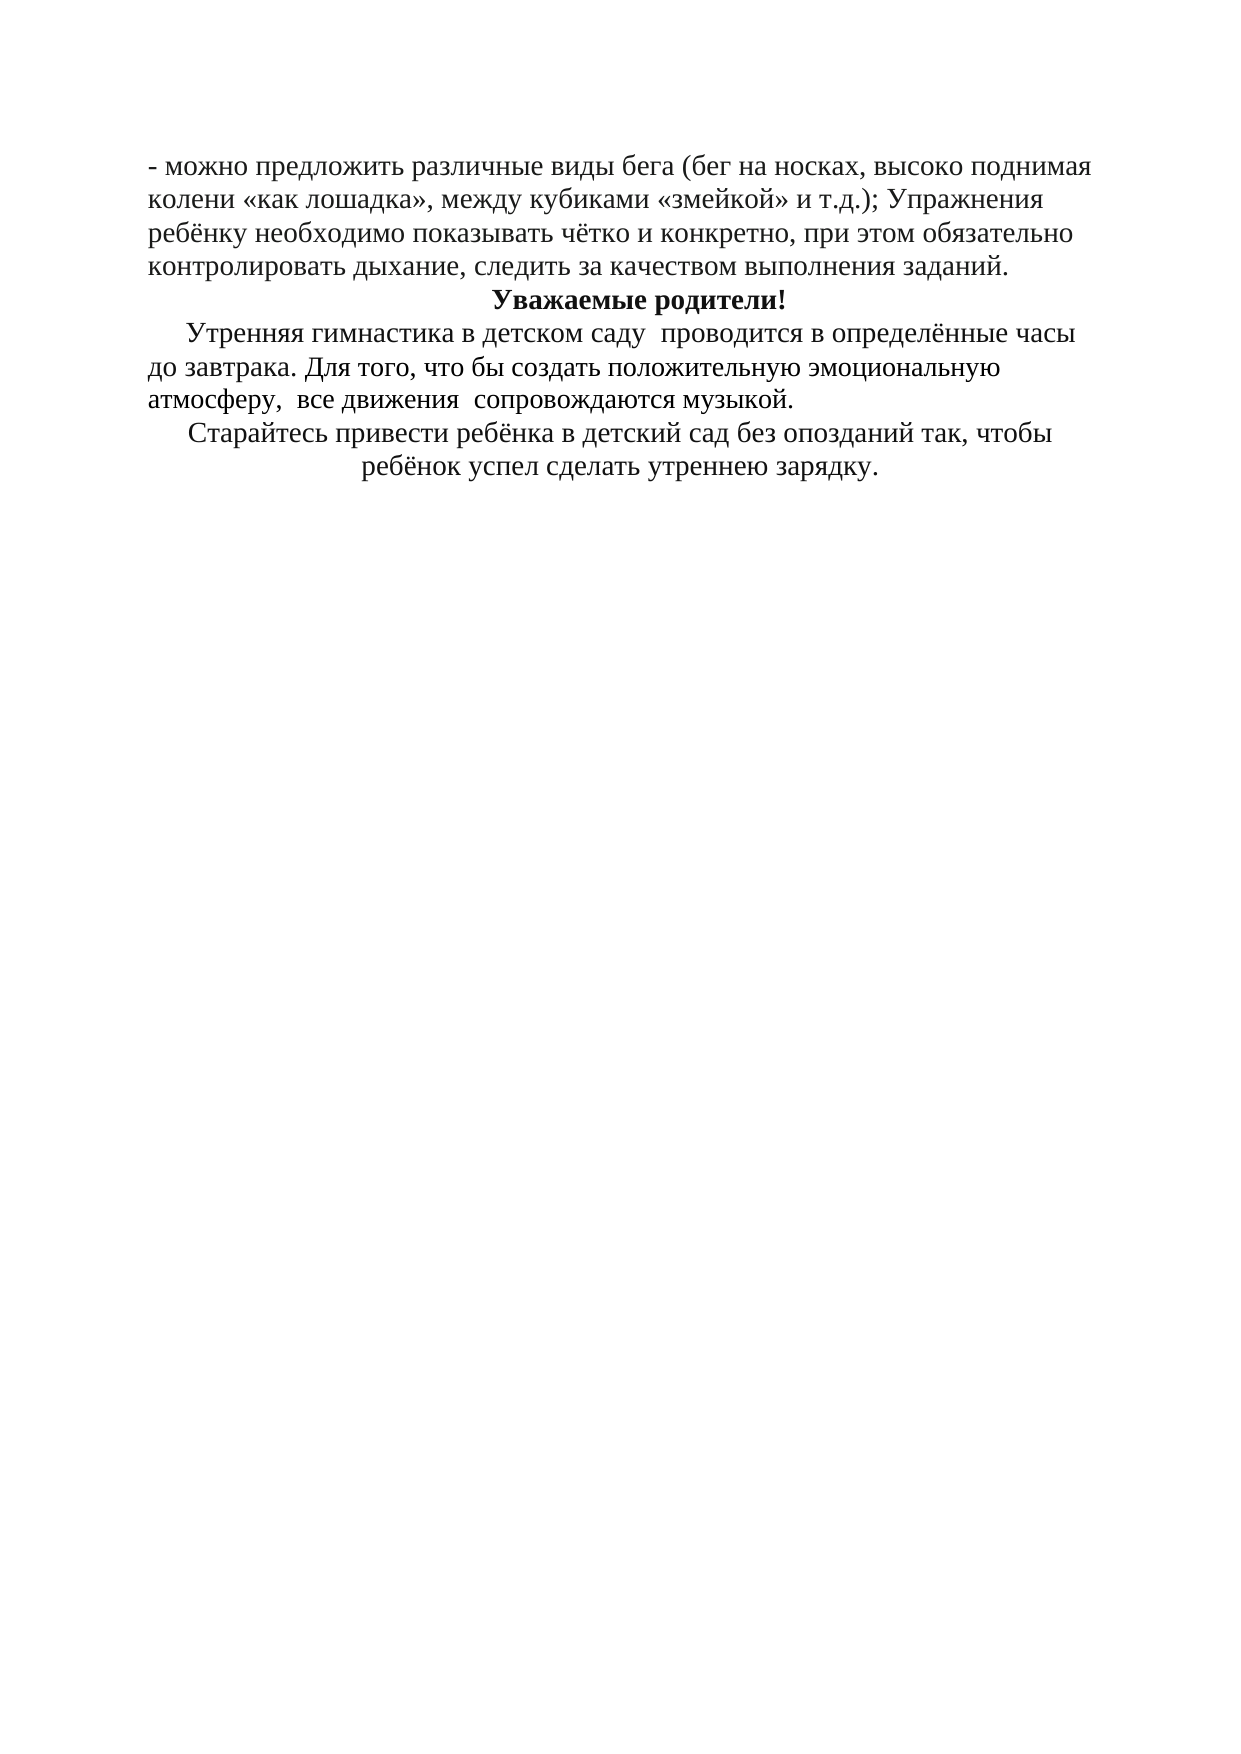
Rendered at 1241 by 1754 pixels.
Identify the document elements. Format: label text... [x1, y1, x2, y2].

text Старайтесь привести ребёнка в детский сад без опозданий так, чтобы ребёнок успел сделать утреннею зарядку. [148, 415, 1093, 482]
text Уважаемые родители! [148, 282, 1093, 315]
text Утренняя гимнастика в детском саду проводится в определённые часы до завтрака. Для того, что бы создать положительную эмоциональную атмосферу, все движения сопровождаются музыкой. [148, 315, 1093, 415]
text - можно предложить различные виды бега (бег на носках, высоко поднимая колени «как лошадка», между кубиками «змейкой» и т.д.); Упражнения ребёнку необходимо показывать чётко и конкретно, при этом обязательно контролировать дыхание, следить за качеством выполнения заданий. [148, 148, 1093, 282]
